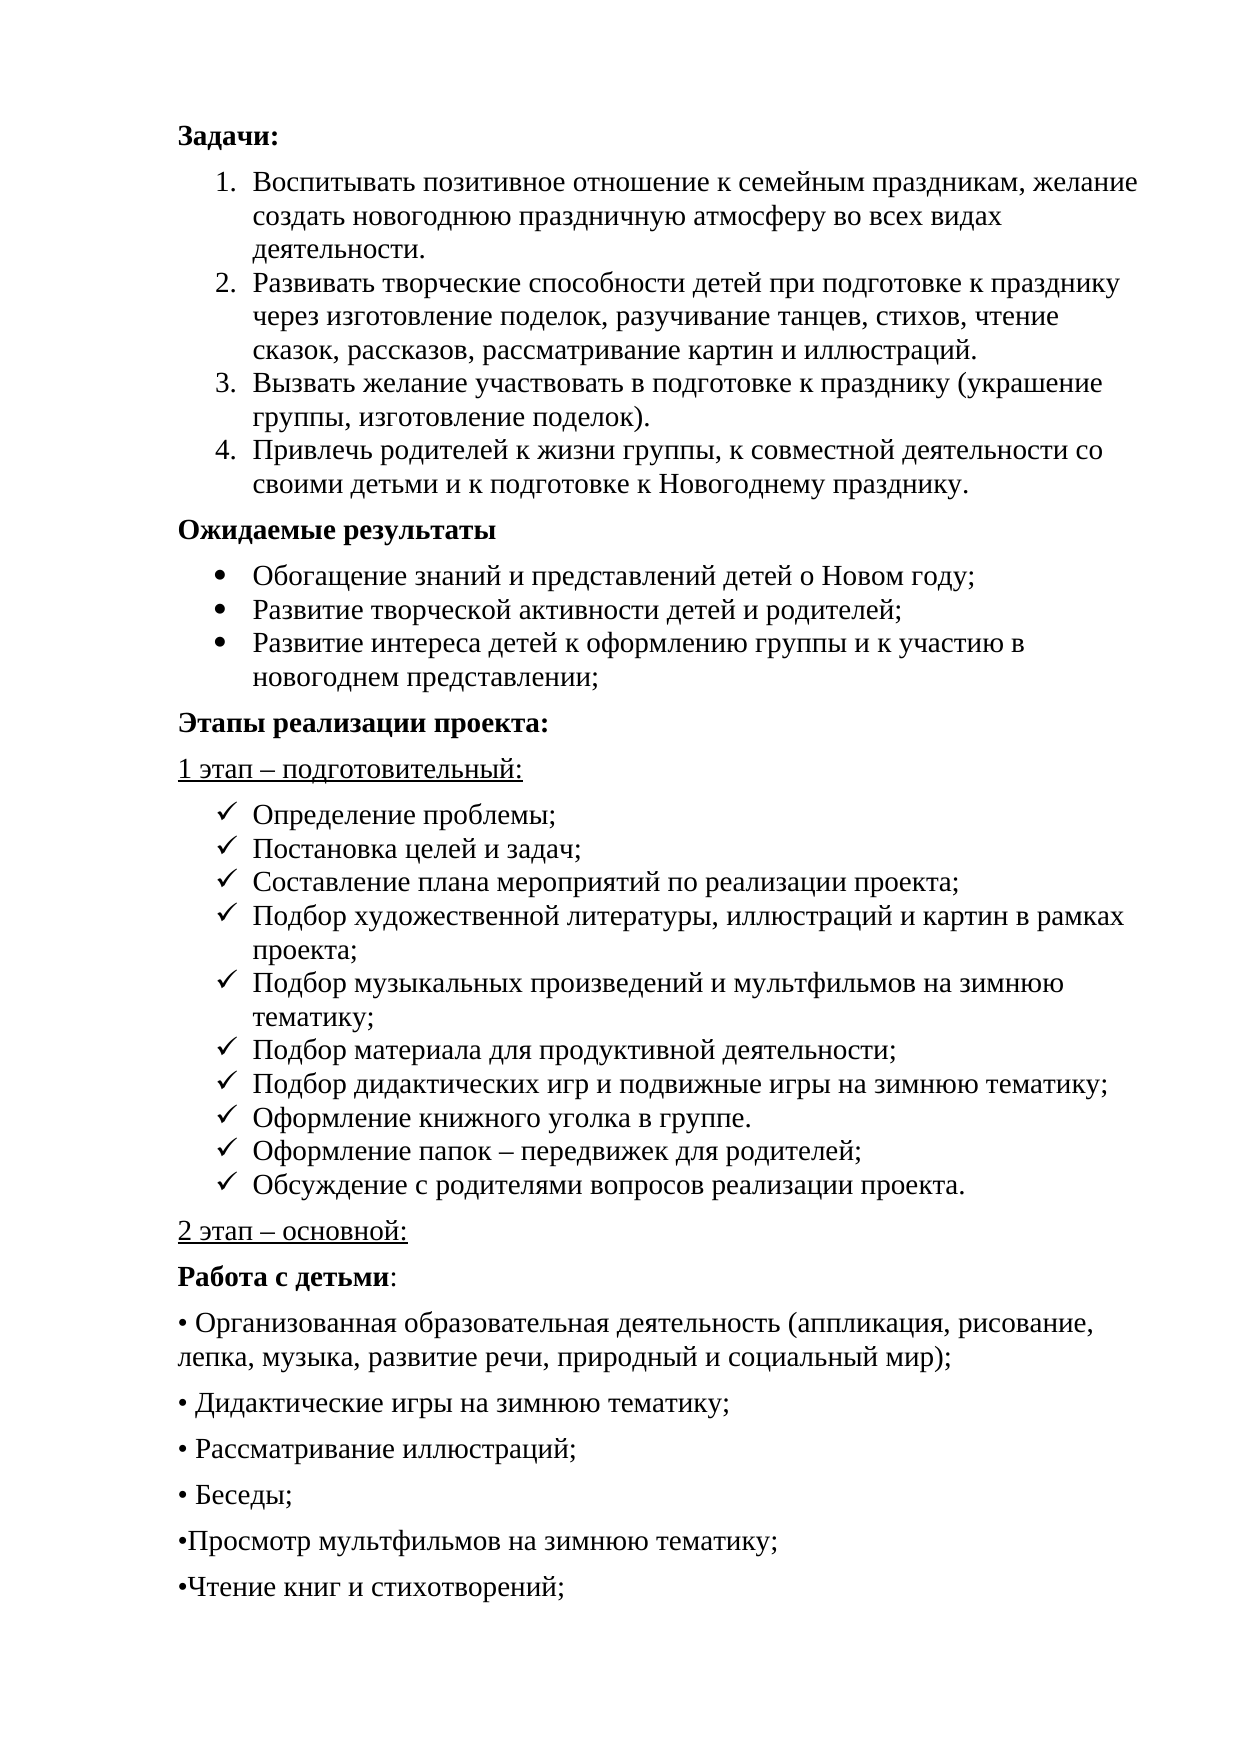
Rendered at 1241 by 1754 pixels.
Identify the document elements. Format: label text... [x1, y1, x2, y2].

text • Организованная образовательная деятельность (аппликация, рисование, лепка, музыка, развитие речи, природный и социальный мир); [177, 1305, 1152, 1372]
text Задачи: [177, 118, 1152, 152]
list Подбор художественной литературы, иллюстраций и картин в рамках проекта; [215, 898, 1152, 965]
text Этапы реализации проекта: [177, 705, 1152, 739]
text Ожидаемые результаты [177, 512, 1152, 546]
list Развивать творческие способности детей при подготовке к празднику через изготовление поделок, разучивание танцев, стихов, чтение сказок, рассказов, рассматривание картин и иллюстраций. [215, 265, 1152, 365]
list Привлечь родителей к жизни группы, к совместной деятельности со своими детьми и к подготовке к Новогоднему празднику. [215, 432, 1152, 499]
list Вызвать желание участвовать в подготовке к празднику (украшение группы, изготовление поделок). [215, 365, 1152, 432]
text • Рассматривание иллюстраций; [177, 1431, 1152, 1464]
text 2 этап – основной: [177, 1213, 1152, 1247]
list Обогащение знаний и представлений детей о Новом году; [215, 558, 1152, 592]
list Подбор музыкальных произведений и мультфильмов на зимнюю тематику; [215, 965, 1152, 1032]
list Воспитывать позитивное отношение к семейным праздникам, желание создать новогоднюю праздничную атмосферу во всех видах деятельности. [215, 164, 1152, 265]
list Развитие интереса детей к оформлению группы и к участию в новогоднем представлении; [215, 625, 1152, 693]
text •Просмотр мультфильмов на зимнюю тематику; [177, 1523, 1152, 1557]
text 1 этап – подготовительный: [177, 751, 1152, 785]
list Развитие творческой активности детей и родителей; [215, 592, 1152, 625]
text •Чтение книг и стихотворений; [177, 1569, 1152, 1603]
list Определение проблемы; [215, 797, 1152, 831]
text • Дидактические игры на зимнюю тематику; [177, 1385, 1152, 1418]
text • Беседы; [177, 1477, 1152, 1511]
list Оформление папок – передвижек для родителей; [215, 1133, 1152, 1167]
list Подбор дидактических игр и подвижные игры на зимнюю тематику; [215, 1066, 1152, 1100]
text Работа с детьми: [177, 1259, 1152, 1293]
list Обсуждение с родителями вопросов реализации проекта. [215, 1167, 1152, 1201]
list Постановка целей и задач; [215, 831, 1152, 864]
list Оформление книжного уголка в группе. [215, 1100, 1152, 1133]
list Подбор материала для продуктивной деятельности; [215, 1032, 1152, 1066]
list Составление плана мероприятий по реализации проекта; [215, 864, 1152, 898]
